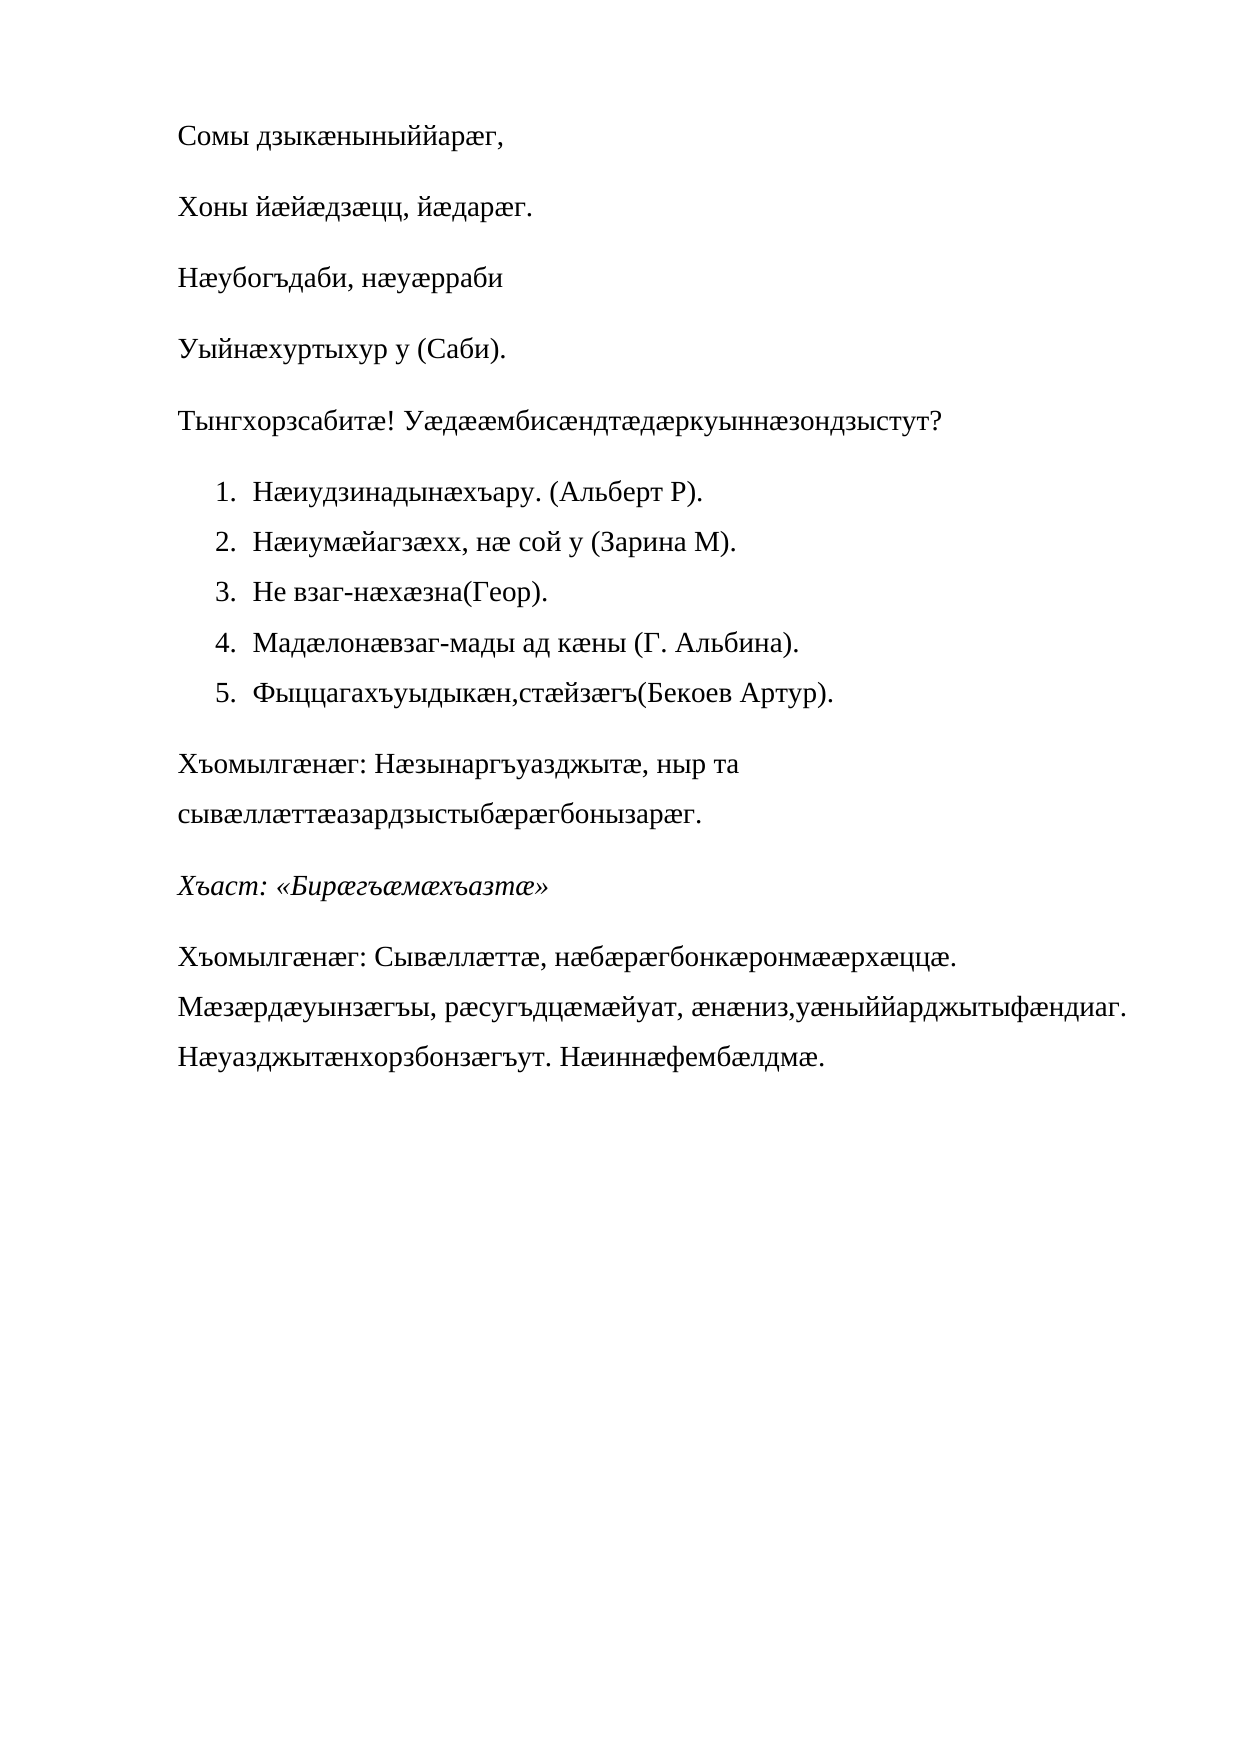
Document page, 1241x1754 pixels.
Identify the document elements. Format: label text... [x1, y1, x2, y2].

text Нæубогъдаби, нæуæрраби [177, 260, 1152, 294]
text Хъомылгæнæг: Сывæллæттæ, нæбæрæгбонкæронмææрхæццæ. Мæзæрдæуынзæгъы, рæсугъдцæмæйуат, æнæниз,уæныййарджытыфæндиаг. Нæуазджытæнхорзбонзæгъут. Нæиннæфембæлдмæ. [177, 939, 1152, 1073]
text Сомы дзыкæныныййарæг, [177, 118, 1152, 152]
list Фыццагахъуыдыкæн,стæйзæгъ(Бекоев Артур). [215, 675, 1152, 709]
list Нæиудзинадынæхъару. (Альберт Р). [215, 474, 1152, 507]
text Хъаст: «Бирæгъæмæхъазтæ» [177, 868, 1152, 901]
text Уыйнæхуртыхур у (Саби). [177, 332, 1152, 365]
list Не взаг-нæхæзна(Геор). [215, 574, 1152, 608]
text Хоны йæйæдзæцц, йæдарæг. [177, 189, 1152, 223]
list Нæиумæйагзæхх, нæ сой у (Зарина М). [215, 524, 1152, 558]
list Мадæлонæвзаг-мады ад кæны (Г. Альбина). [215, 625, 1152, 658]
text Хъомылгæнæг: Нæзынаргъуазджытæ, ныр та сывæллæттæазардзыстыбæрæгбонызарæг. [177, 746, 1152, 830]
text Тынгхорзсабитæ! Уæдææмбисæндтæдæркуыннæзондзыстут? [177, 403, 1152, 436]
